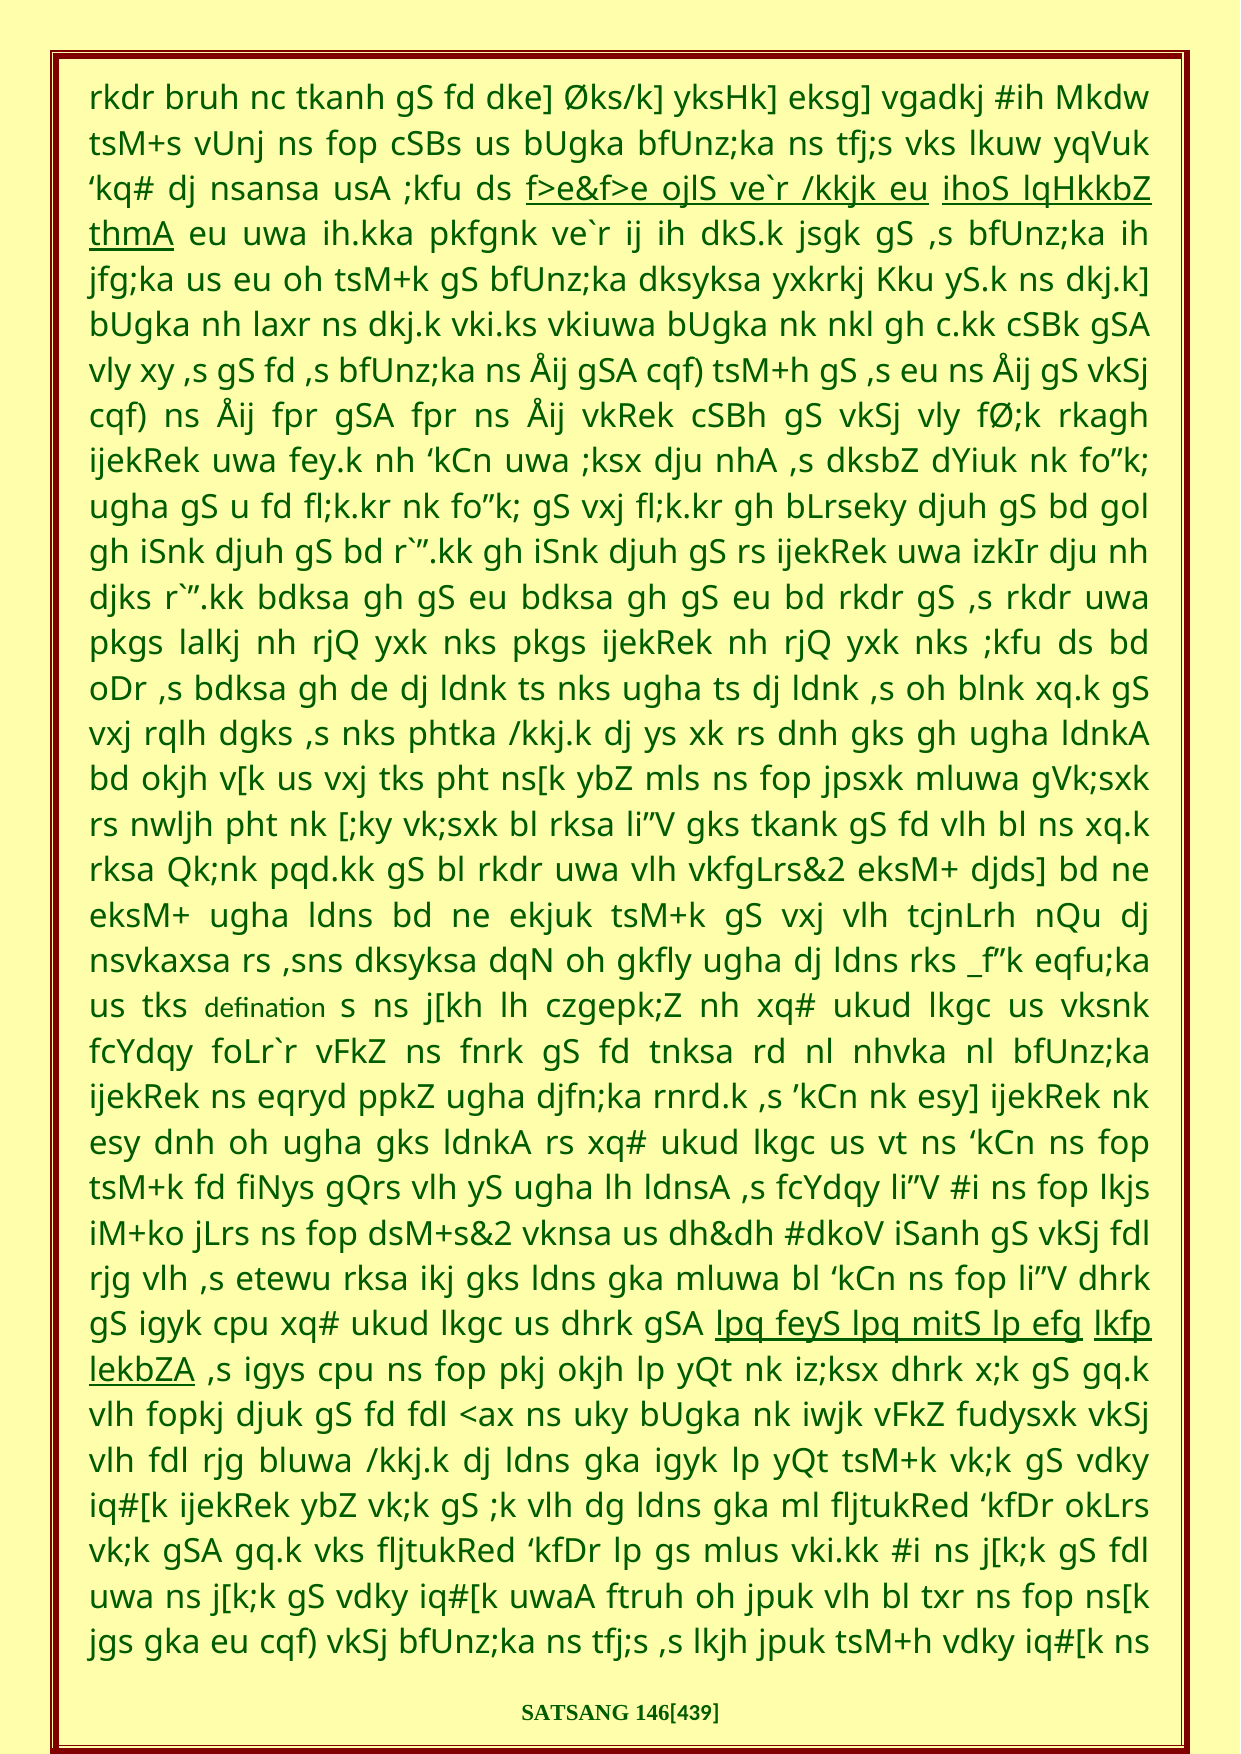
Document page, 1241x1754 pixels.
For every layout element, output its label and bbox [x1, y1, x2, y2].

text [89, 74, 1152, 1663]
